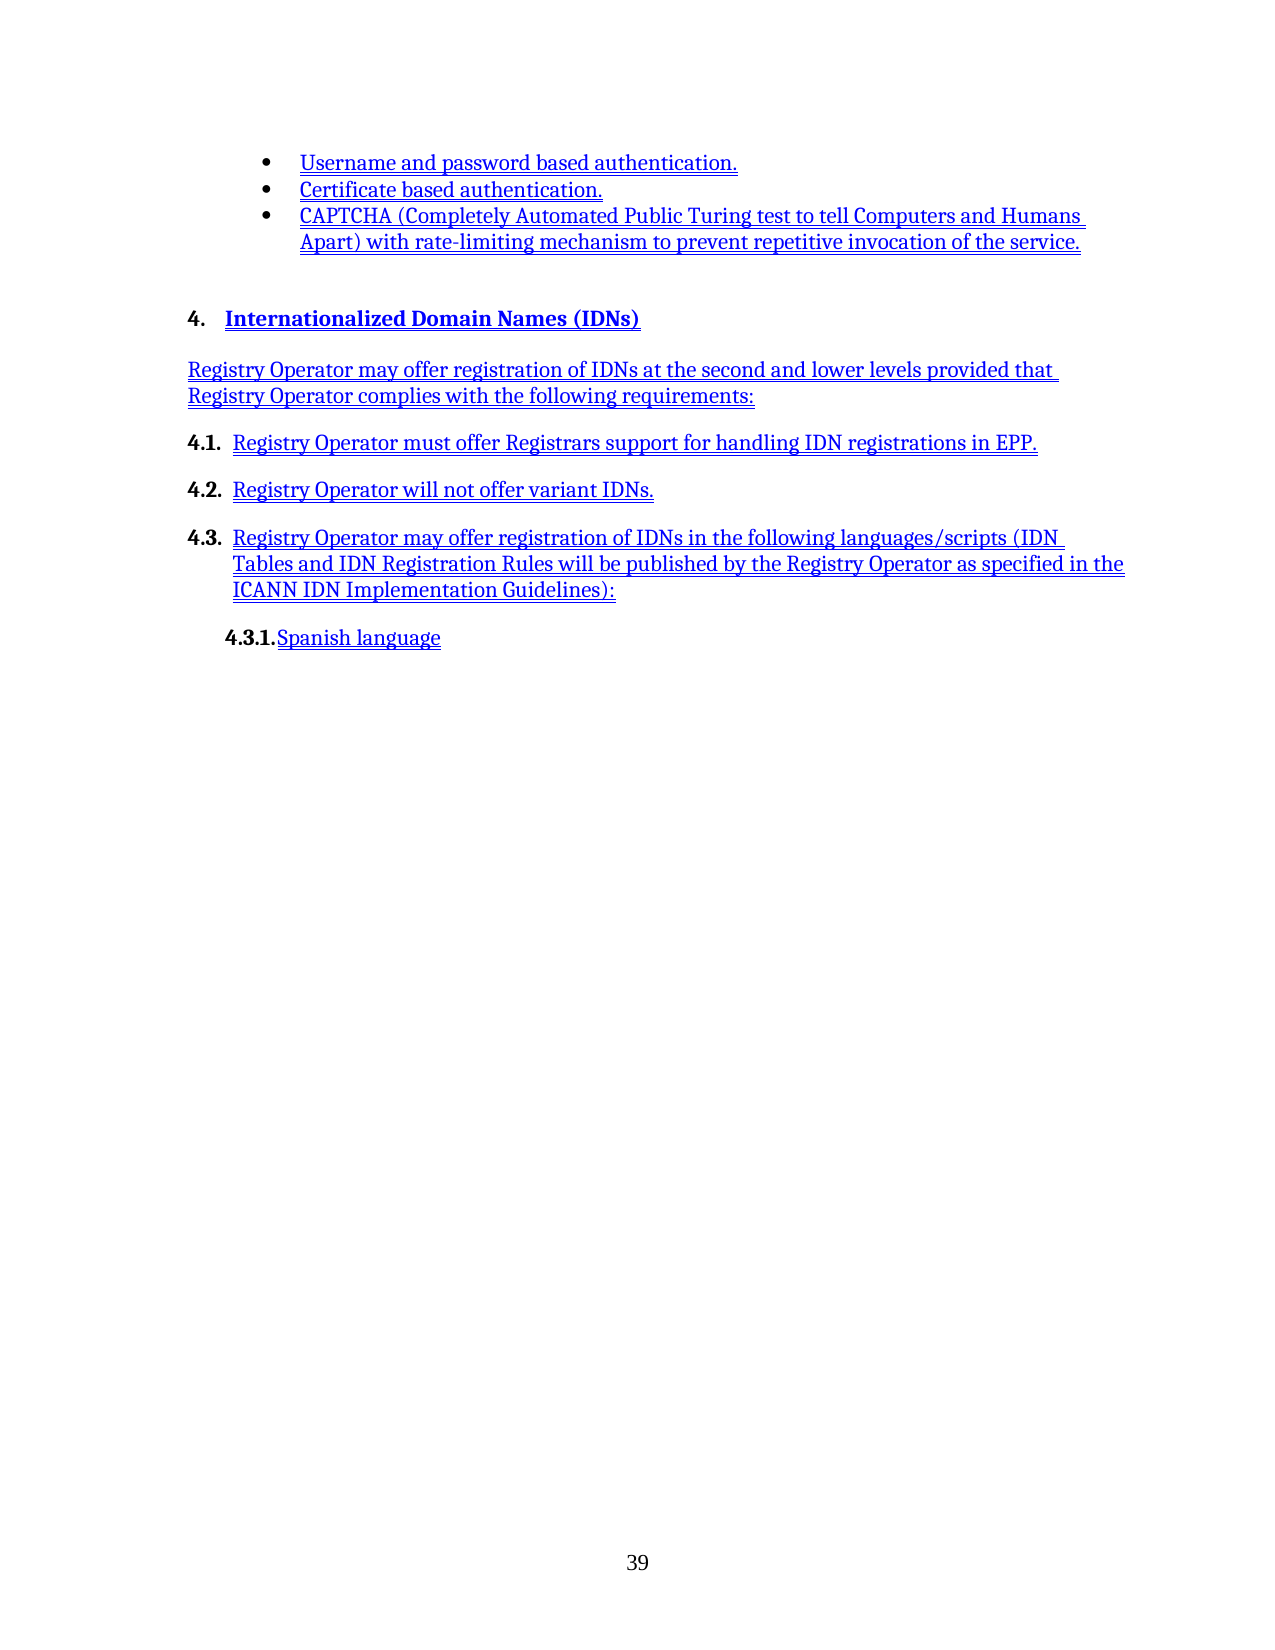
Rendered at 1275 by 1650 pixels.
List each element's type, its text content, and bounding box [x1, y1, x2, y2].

list Internationalized Domain Names (IDNs) [187, 305, 1125, 332]
list Username and password based authentication. [262, 150, 1125, 176]
list Registry Operator must offer Registrars support for handling IDN registrations in EPP. [187, 430, 1125, 456]
list Certificate based authentication. [262, 176, 1125, 203]
text Registry Operator may offer registration of IDNs at the second and lower levels provided that Registry Operator complies with the following requirements: [187, 356, 1125, 409]
list Spanish language [225, 624, 1125, 651]
list Registry Operator may offer registration of IDNs in the following languages/scripts (IDN Tables and IDN Registration Rules will be published by the Registry Operator as specified in the ICANN IDN Implementation Guidelines): [187, 524, 1125, 603]
list CAPTCHA (Completely Automated Public Turing test to tell Computers and Humans Apart) with rate-limiting mechanism to prevent repetitive invocation of the service. [262, 203, 1125, 255]
list Registry Operator will not offer variant IDNs. [187, 477, 1125, 503]
